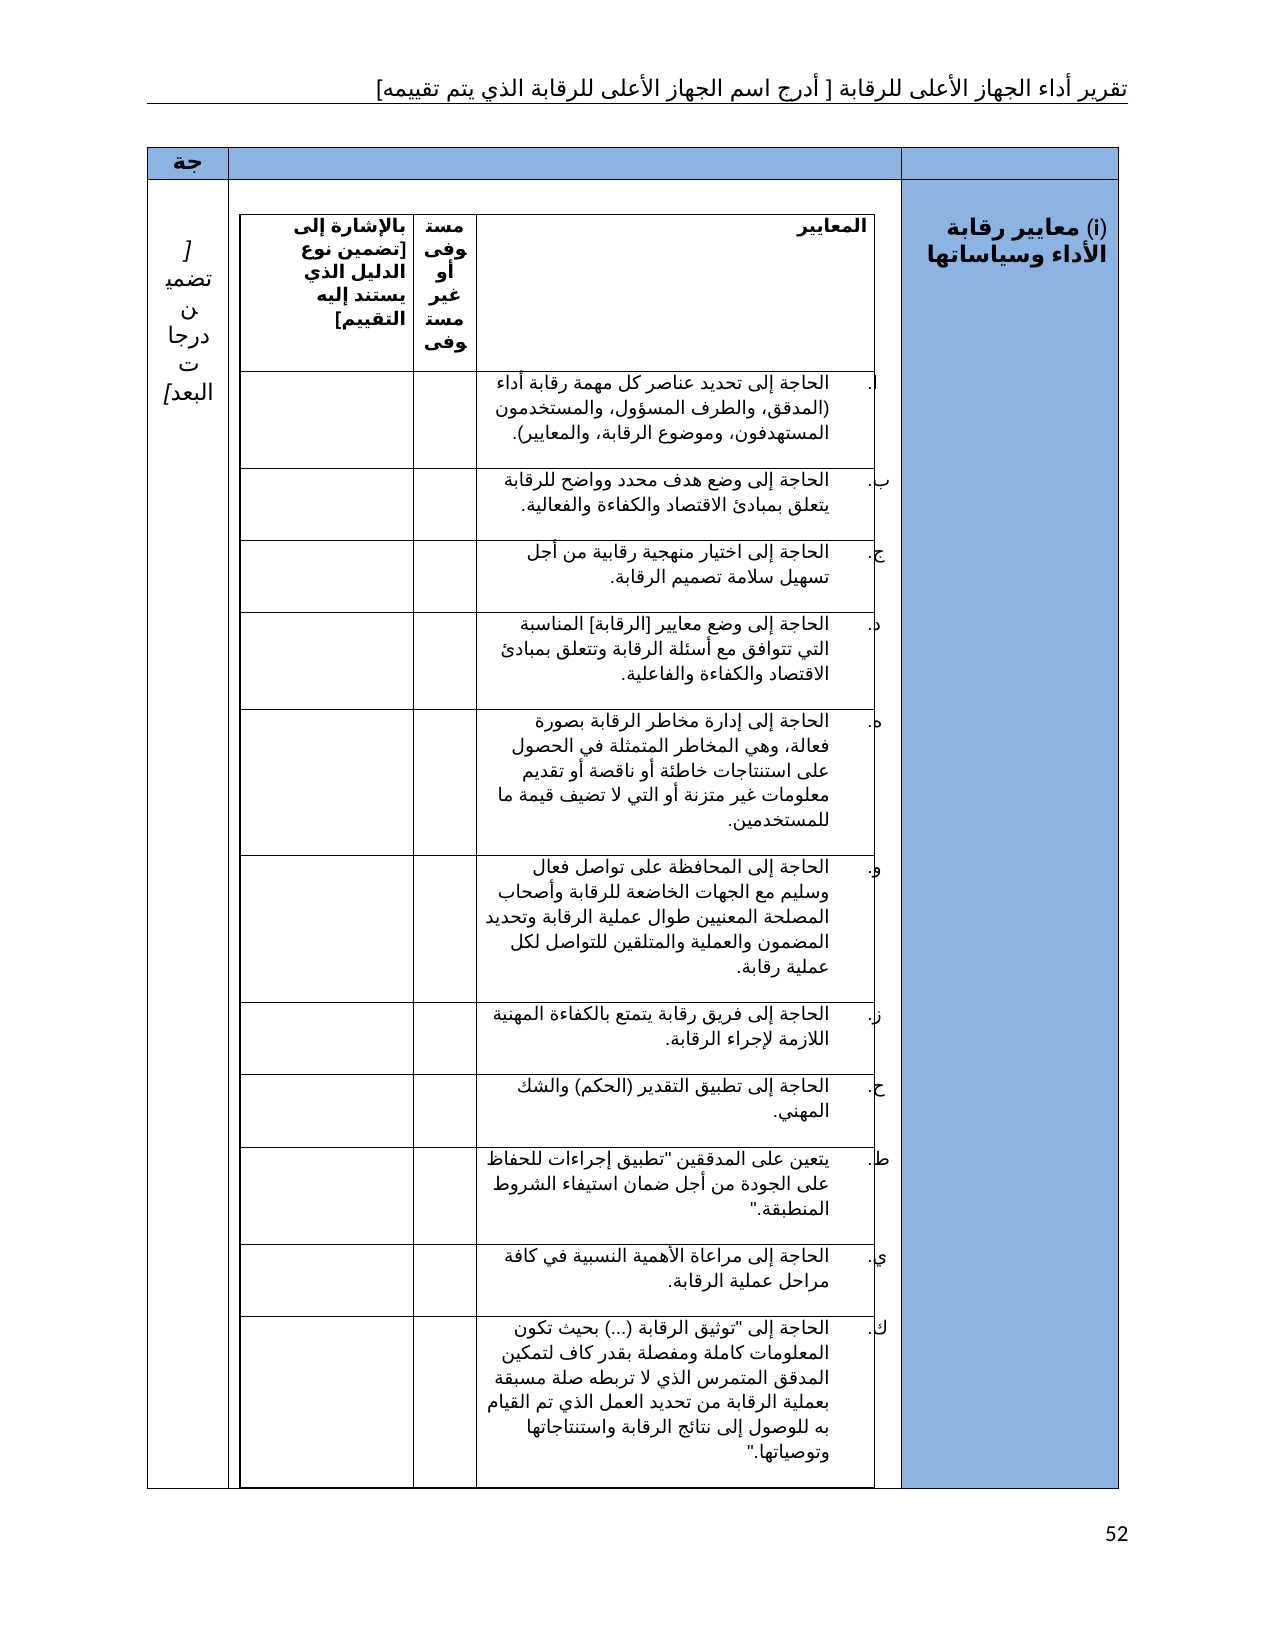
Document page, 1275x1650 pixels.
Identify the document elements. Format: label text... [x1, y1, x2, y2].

table_header الدرجة [148, 148, 228, 179]
table_header البعد [902, 148, 1118, 179]
table_cell [تضمين درجات البعد] [148, 180, 228, 1488]
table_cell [902, 180, 1118, 1488]
table_cell [229, 180, 901, 1488]
table_header النتائج [229, 148, 901, 179]
